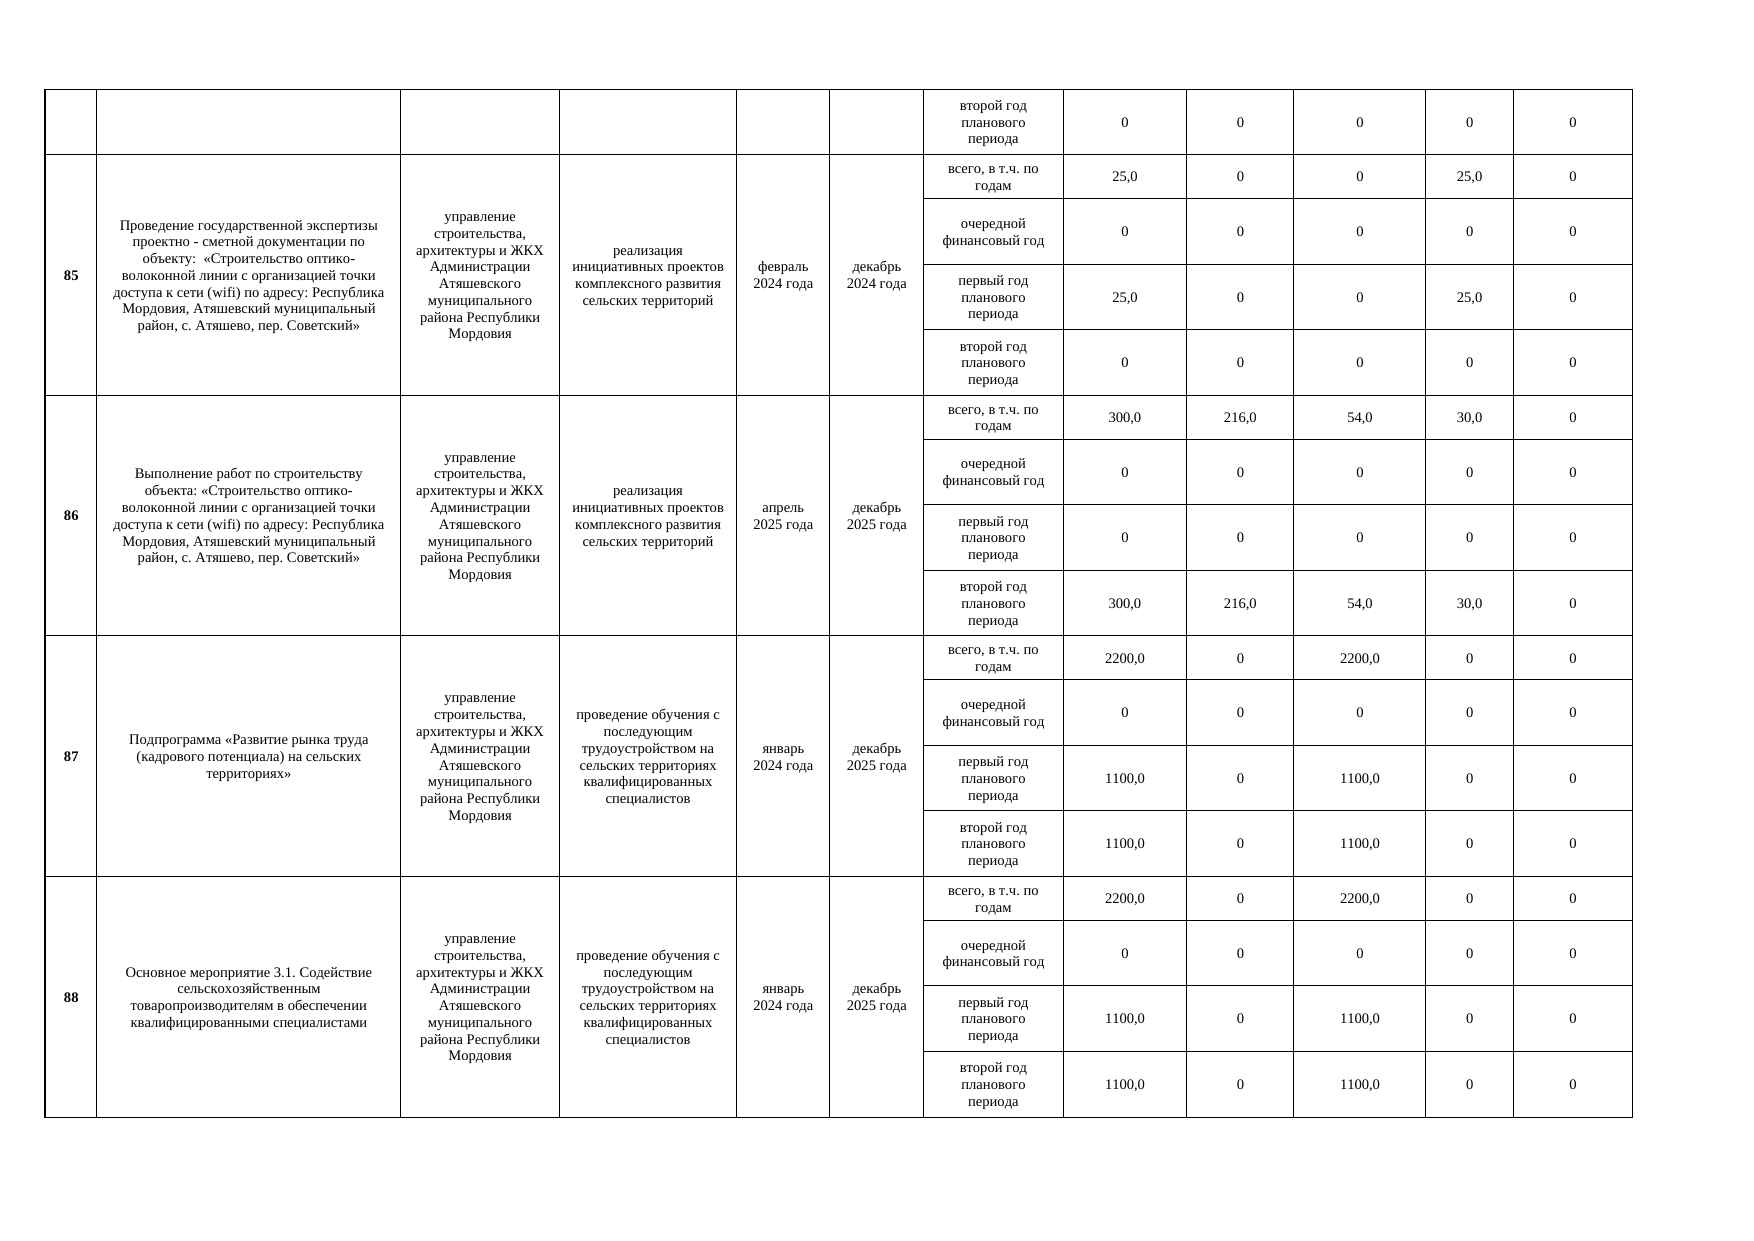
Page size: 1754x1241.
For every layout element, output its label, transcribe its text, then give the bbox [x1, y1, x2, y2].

table_cell 0 [1514, 440, 1632, 504]
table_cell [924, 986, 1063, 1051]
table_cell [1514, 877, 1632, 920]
table_cell 0 [1064, 199, 1186, 263]
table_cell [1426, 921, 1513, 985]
table_cell очередной финансовый год [924, 680, 1063, 745]
table_cell 0 [1426, 680, 1513, 745]
table_cell 0 [1064, 330, 1186, 395]
table_cell 0 [1187, 505, 1293, 570]
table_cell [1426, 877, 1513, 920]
table_cell второй год планового периода [924, 330, 1063, 395]
table_cell очередной финансовый год [924, 199, 1063, 263]
table_cell 0 [1514, 680, 1632, 745]
table_cell декабрь 2025 года [830, 636, 923, 876]
table_cell 300,0 [1064, 571, 1186, 635]
table_cell 25,0 [1426, 265, 1513, 329]
table_cell апрель 2025 года [737, 396, 829, 635]
table_cell 1100,0 [1294, 746, 1425, 810]
table_cell 0 [1187, 265, 1293, 329]
table_cell второй год планового периода [924, 811, 1063, 876]
table_cell 0 [1426, 90, 1513, 154]
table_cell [401, 155, 559, 395]
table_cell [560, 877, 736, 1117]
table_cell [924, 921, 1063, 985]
table_cell Выполнение работ по строительству объекта: «Строительство оптико-волоконной линии с организацией точки доступа к сети (wifi) по адресу: Республика Мордовия, Атяшевский муниципальный район, с. Атяшево, пер. Советский» [97, 396, 400, 635]
table_cell 0 [1294, 90, 1425, 154]
table_cell 0 [1187, 90, 1293, 154]
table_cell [560, 155, 736, 395]
table_cell 0 [1187, 636, 1293, 679]
table_cell 1100,0 [1064, 811, 1186, 876]
table_cell 0 [1426, 505, 1513, 570]
table_cell декабрь 2024 года [830, 155, 923, 395]
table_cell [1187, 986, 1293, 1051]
table_cell 0 [1187, 440, 1293, 504]
table_cell первый год планового периода [924, 746, 1063, 810]
table_cell первый год планового периода [924, 265, 1063, 329]
table_cell 0 [1064, 505, 1186, 570]
table_cell 0 [1064, 90, 1186, 154]
table_cell всего, в т.ч. по годам [924, 636, 1063, 679]
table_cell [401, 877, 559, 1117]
table_cell управление строительства, архитектуры и ЖКХ Администрации Атяшевского муниципального района Республики Мордовия [401, 636, 559, 876]
table_cell 0 [1294, 505, 1425, 570]
table_cell 0 [1294, 155, 1425, 198]
table_cell 300,0 [1064, 396, 1186, 438]
table_cell 54,0 [1294, 571, 1425, 635]
table_cell 25,0 [1064, 265, 1186, 329]
table_cell 54,0 [1294, 396, 1425, 438]
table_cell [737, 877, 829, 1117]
table_cell 0 [1187, 199, 1293, 263]
table_cell 86 [46, 396, 96, 635]
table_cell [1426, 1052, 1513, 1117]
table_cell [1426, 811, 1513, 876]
table_cell 25,0 [1426, 155, 1513, 198]
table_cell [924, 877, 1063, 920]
table_cell 0 [1514, 265, 1632, 329]
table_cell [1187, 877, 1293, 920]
table_cell 0 [1187, 155, 1293, 198]
table_cell 0 [1294, 440, 1425, 504]
table_cell 1100,0 [1064, 746, 1186, 810]
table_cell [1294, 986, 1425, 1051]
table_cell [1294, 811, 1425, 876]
table_cell 0 [1514, 90, 1632, 154]
table_cell январь 2024 года [737, 636, 829, 876]
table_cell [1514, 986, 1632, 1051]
table_cell 85 [46, 155, 96, 395]
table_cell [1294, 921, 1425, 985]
table_cell 2200,0 [1294, 636, 1425, 679]
table_cell реализация инициативных проектов комплексного развития сельских территорий [560, 396, 736, 635]
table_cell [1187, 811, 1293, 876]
table_cell второй год планового периода [924, 571, 1063, 635]
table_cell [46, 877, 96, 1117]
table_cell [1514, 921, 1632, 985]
table_cell всего, в т.ч. по годам [924, 155, 1063, 198]
table_cell 0 [1426, 330, 1513, 395]
table_cell 0 [1294, 680, 1425, 745]
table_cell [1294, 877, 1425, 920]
table_cell 0 [1514, 199, 1632, 263]
table_cell 216,0 [1187, 571, 1293, 635]
table_cell февраль 2024 года [737, 155, 829, 395]
table_cell 25,0 [1064, 155, 1186, 198]
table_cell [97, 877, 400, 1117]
table_cell всего, в т.ч. по годам [924, 396, 1063, 438]
table_cell первый год планового периода [924, 505, 1063, 570]
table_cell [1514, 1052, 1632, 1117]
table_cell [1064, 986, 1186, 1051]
table_cell 2200,0 [1064, 636, 1186, 679]
table_cell Проведение государственной экспертизы проектно - сметной документации по объекту: «Строительство оптико-волоконной линии с организацией точки доступа к сети (wifi) по адресу: Республика Мордовия, Атяшевский муниципальный район, с. Атяшево, пер. Советский» [97, 155, 400, 395]
table_cell второй год планового периода [924, 90, 1063, 154]
table_cell 0 [1294, 265, 1425, 329]
table_cell 0 [1064, 680, 1186, 745]
table_cell 0 [1514, 746, 1632, 810]
table_cell декабрь 2025 года [830, 396, 923, 635]
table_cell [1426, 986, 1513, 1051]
table_cell 0 [1426, 746, 1513, 810]
table_cell 0 [1064, 440, 1186, 504]
table_cell 0 [1514, 396, 1632, 438]
table_cell 0 [1294, 199, 1425, 263]
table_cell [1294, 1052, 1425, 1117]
table_cell управление строительства, архитектуры и ЖКХ Администрации Атяшевского муниципального района Республики Мордовия [401, 396, 559, 635]
table_cell Подпрограмма «Развитие рынка труда (кадрового потенциала) на сельских территориях» [97, 636, 400, 876]
table_cell 0 [1426, 199, 1513, 263]
table_cell 0 [1426, 440, 1513, 504]
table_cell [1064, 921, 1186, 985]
table_cell 0 [1514, 571, 1632, 635]
table_cell 0 [1426, 636, 1513, 679]
table_cell 216,0 [1187, 396, 1293, 438]
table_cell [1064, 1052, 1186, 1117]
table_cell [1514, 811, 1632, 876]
table_cell 0 [1514, 505, 1632, 570]
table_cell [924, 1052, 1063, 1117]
table_cell 0 [1514, 155, 1632, 198]
table_cell очередной финансовый год [924, 440, 1063, 504]
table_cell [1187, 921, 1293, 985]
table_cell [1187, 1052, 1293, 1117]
table_cell 30,0 [1426, 396, 1513, 438]
table_cell 0 [1514, 636, 1632, 679]
table_cell 0 [1187, 330, 1293, 395]
table_cell 0 [1187, 746, 1293, 810]
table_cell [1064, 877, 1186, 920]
table_cell 0 [1514, 330, 1632, 395]
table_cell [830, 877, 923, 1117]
table_cell 30,0 [1426, 571, 1513, 635]
table_cell 0 [1294, 330, 1425, 395]
table_cell 0 [1187, 680, 1293, 745]
table_cell проведение обучения с последующим трудоустройством на сельских территориях квалифицированных специалистов [560, 636, 736, 876]
table_cell 87 [46, 636, 96, 876]
